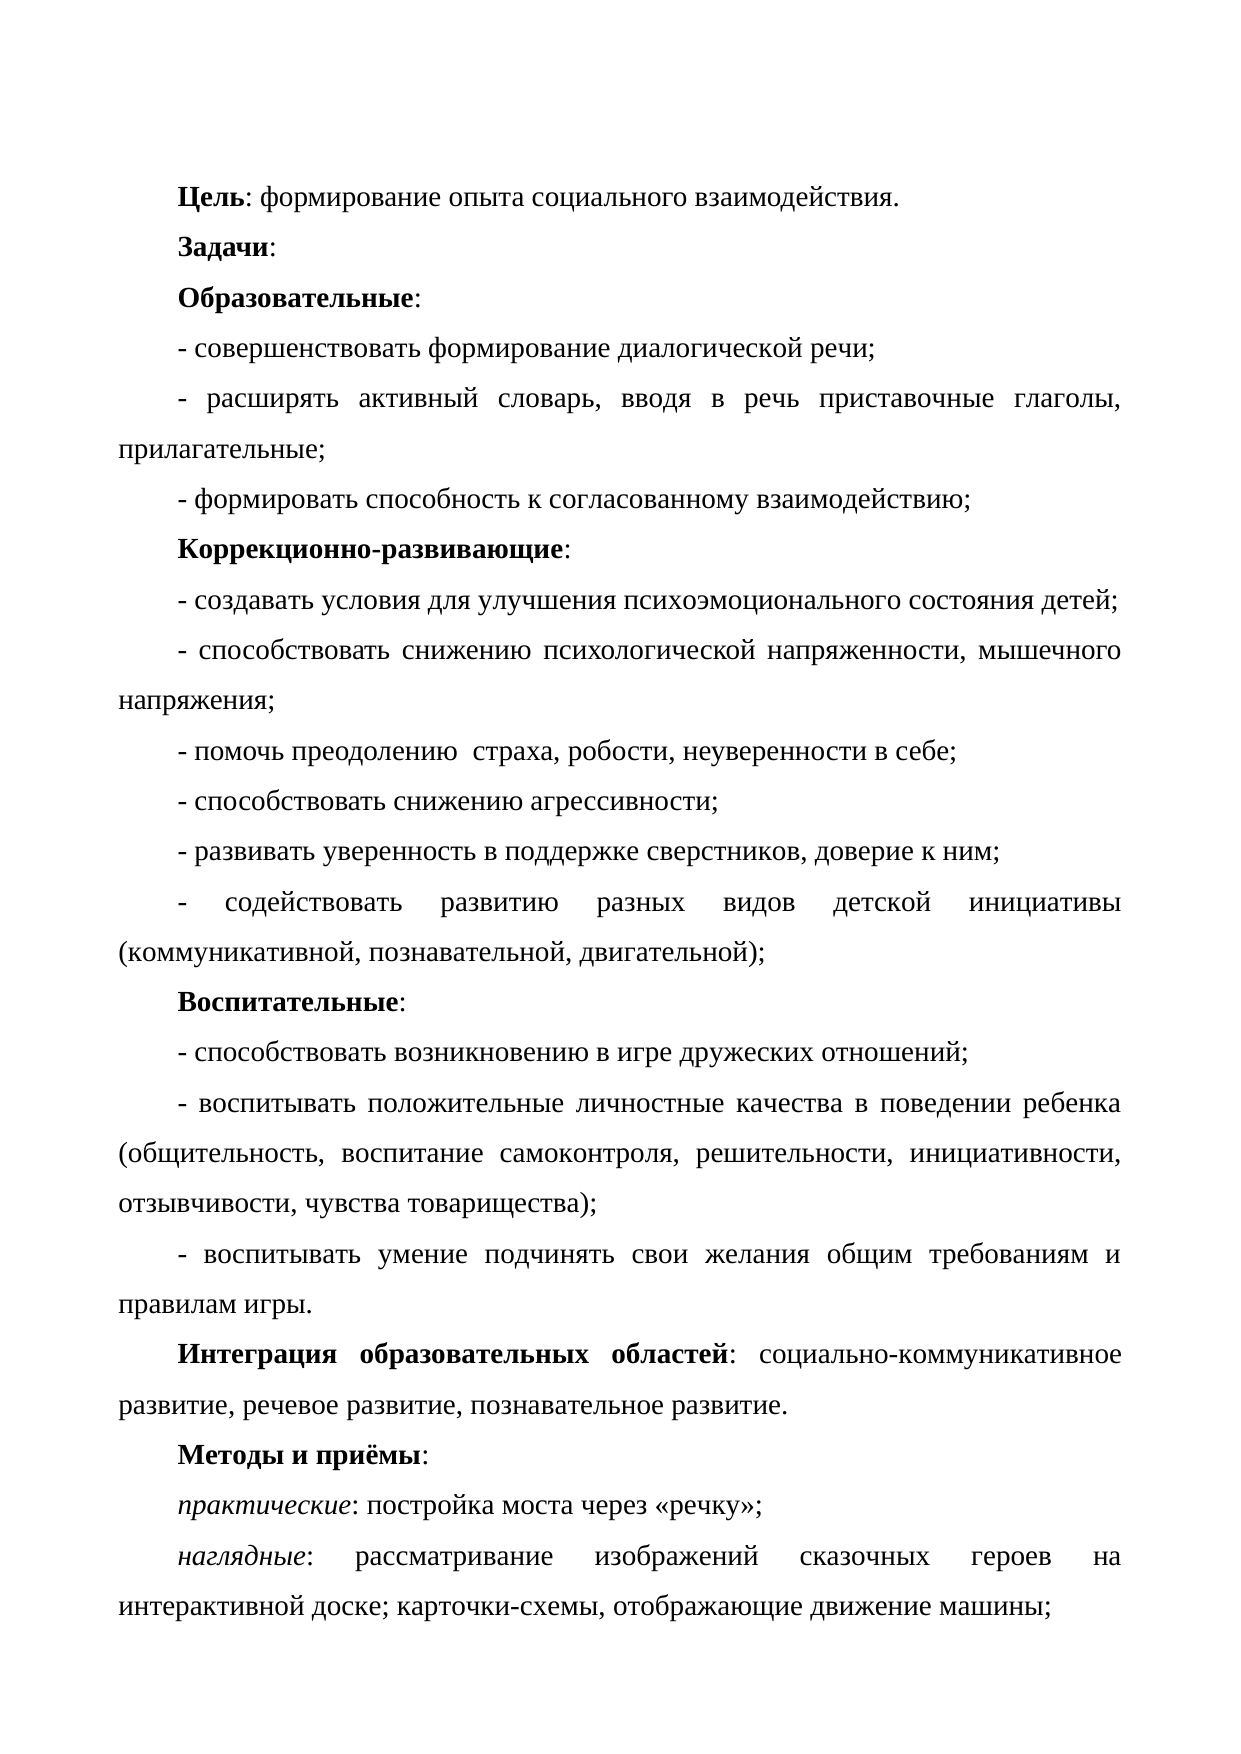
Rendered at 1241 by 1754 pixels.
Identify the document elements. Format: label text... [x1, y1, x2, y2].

text Интеграция образовательных областей: социально-коммуникативное развитие, речевое развитие, познавательное развитие. [118, 1336, 1122, 1420]
text - формировать способность к согласованному взаимодействию; [118, 481, 1122, 515]
text - воспитывать умение подчинять свои желания общим требованиям и правилам игры. [118, 1236, 1122, 1320]
text наглядные: рассматривание изображений сказочных героев на интерактивной доске; карточки-схемы, отображающие движение машины; [118, 1538, 1122, 1622]
text - содействовать развитию разных видов детской инициативы (коммуникативной, познавательной, двигательной); [118, 884, 1122, 967]
text - воспитывать положительные личностные качества в поведении ребенка (общительность, воспитание самоконтроля, решительности, инициативности, отзывчивости, чувства товарищества); [118, 1085, 1122, 1219]
text - совершенствовать формирование диалогической речи; [118, 330, 1122, 364]
text - развивать уверенность в поддержке сверстников, доверие к ним; [118, 833, 1122, 867]
text - расширять активный словарь, вводя в речь приставочные глаголы, прилагательные; [118, 381, 1122, 464]
text Образовательные: [118, 280, 1122, 313]
text практические: постройка моста через «речку»; [118, 1487, 1122, 1521]
text - помочь преодолению страха, робости, неуверенности в себе; [118, 733, 1122, 766]
text Цель: формирование опыта социального взаимодействия. [118, 179, 1122, 213]
text Воспитательные: [118, 984, 1122, 1018]
text - создавать условия для улучшения психоэмоционального состояния детей; [118, 582, 1122, 615]
text Коррекционно-развивающие: [118, 531, 1122, 565]
text - способствовать снижению психологической напряженности, мышечного напряжения; [118, 632, 1122, 716]
text - способствовать возникновению в игре дружеских отношений; [118, 1034, 1122, 1068]
text - способствовать снижению агрессивности; [118, 783, 1122, 817]
text Методы и приёмы: [118, 1437, 1122, 1471]
text Задачи: [118, 229, 1122, 263]
